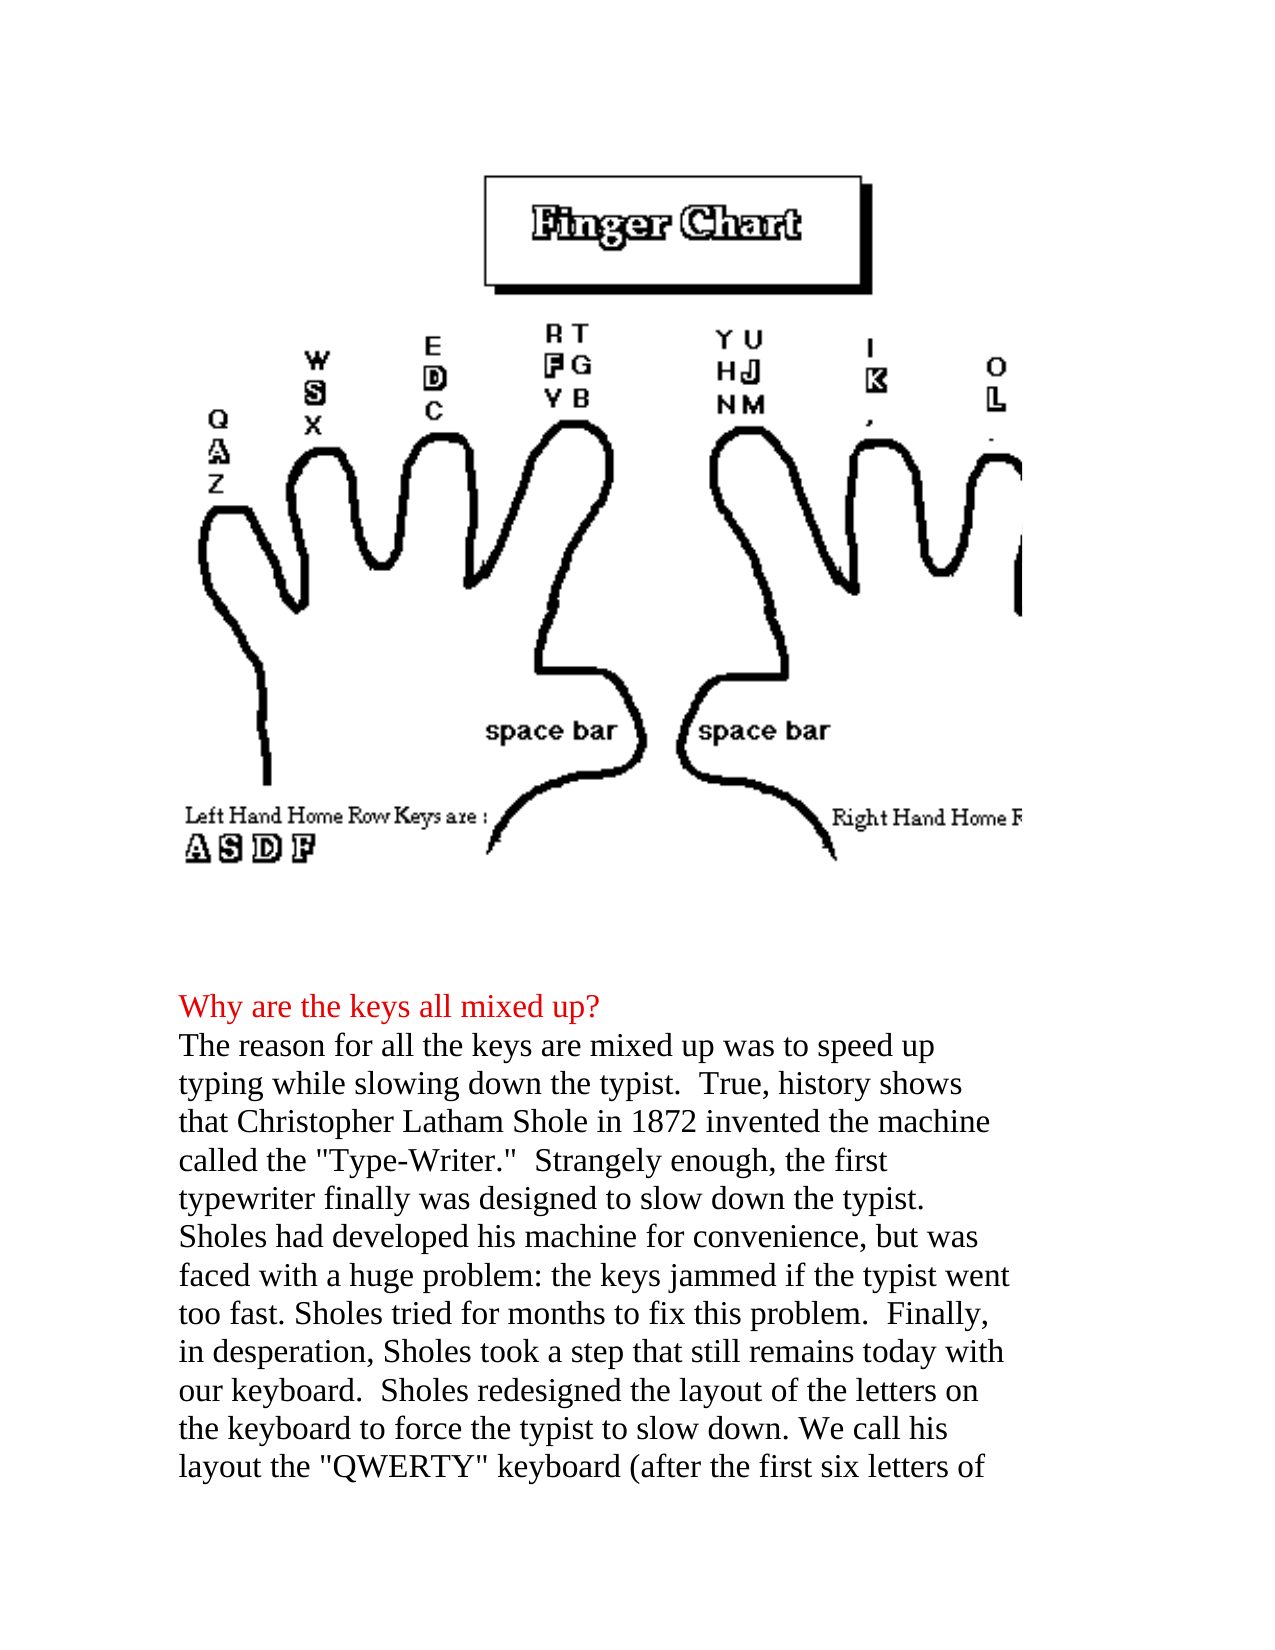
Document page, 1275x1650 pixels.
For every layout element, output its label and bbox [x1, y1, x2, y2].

table_header [176, 150, 1022, 1487]
picture [178, 152, 1023, 899]
